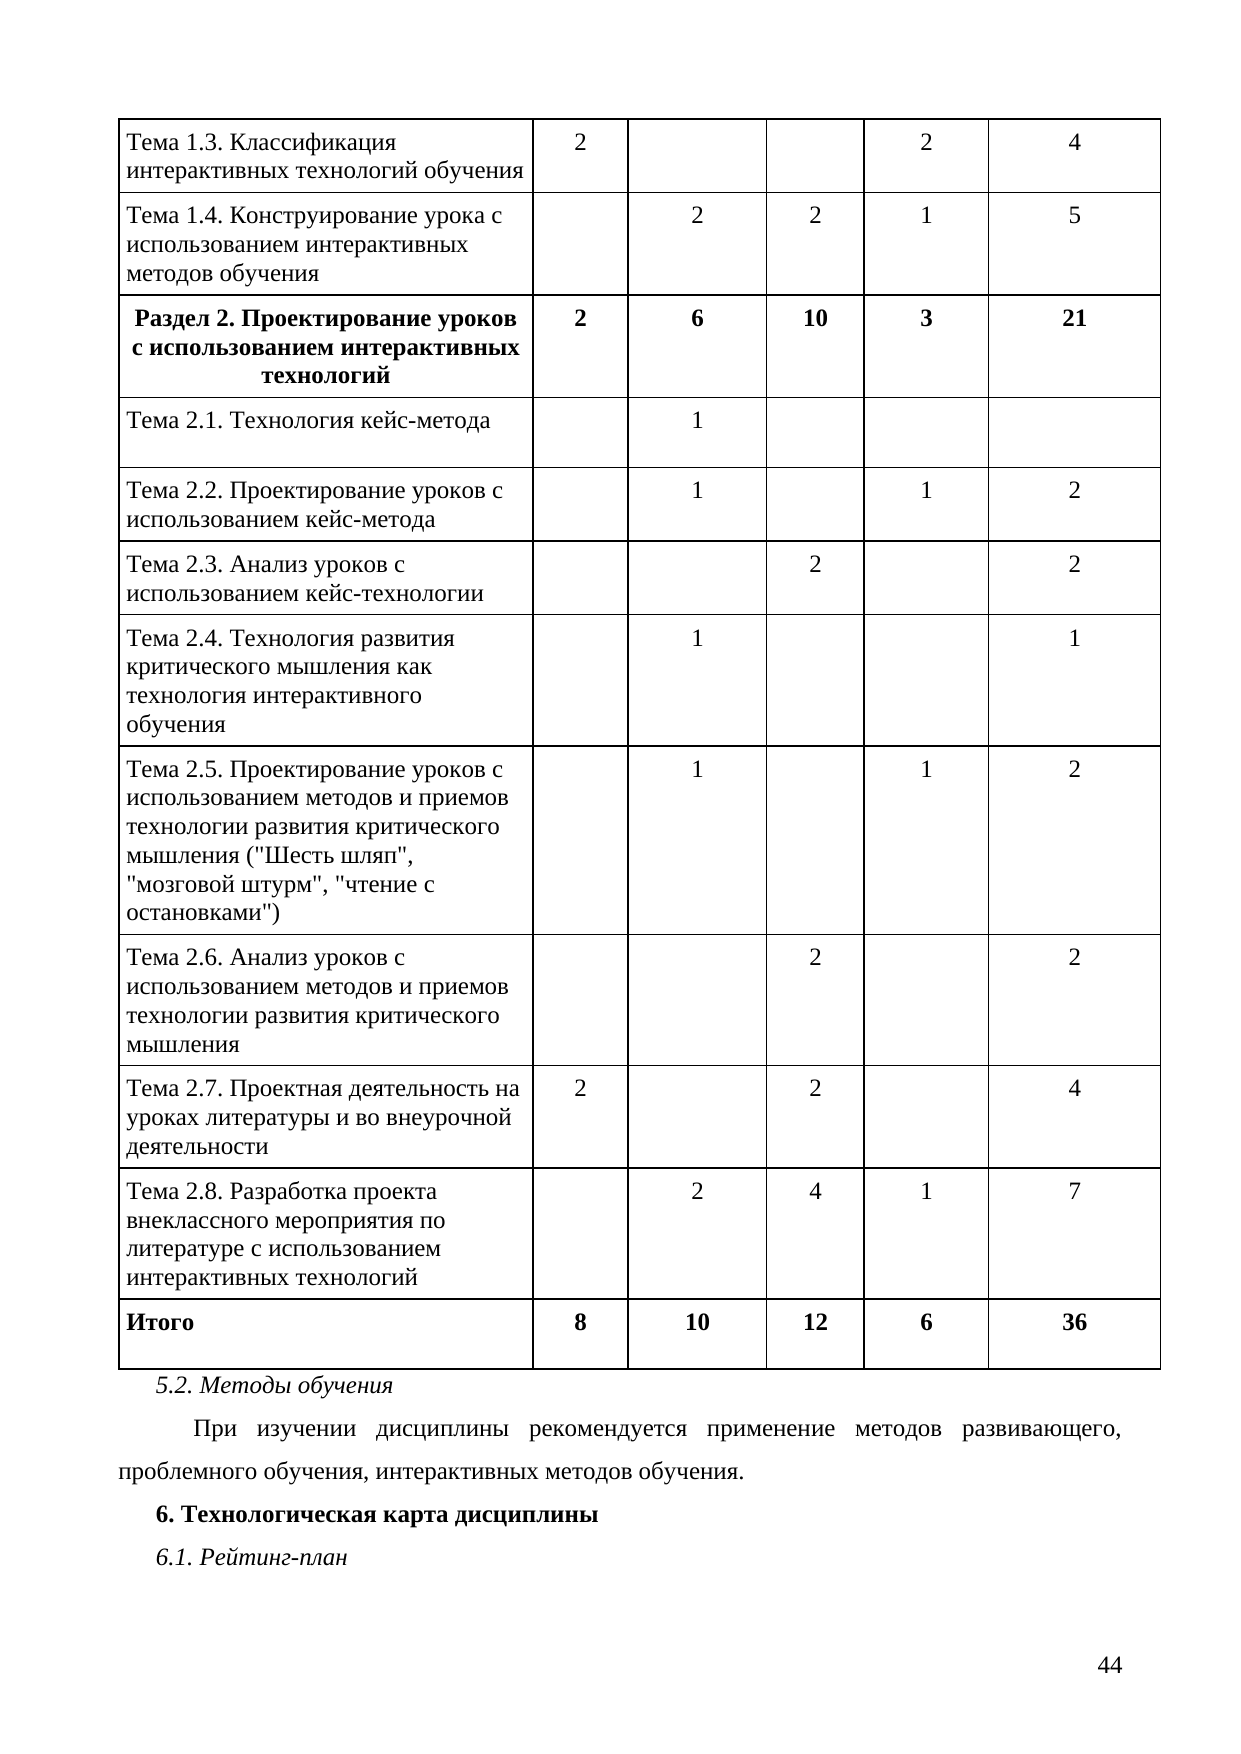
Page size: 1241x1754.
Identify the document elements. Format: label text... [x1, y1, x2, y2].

table_cell Тема 2.2. Проектирование уроков с использованием кейс-метода [120, 468, 532, 540]
table_cell 2 [989, 542, 1160, 614]
table_cell [534, 615, 627, 745]
table_cell [534, 468, 627, 540]
table_cell [865, 398, 988, 466]
table_cell 6 [629, 296, 766, 396]
table_cell 2 [767, 1066, 863, 1167]
subtitle 6.1. Рейтинг-план [118, 1542, 1122, 1571]
table_cell [534, 542, 627, 614]
table_cell 2 [989, 747, 1160, 933]
table_cell Тема 2.5. Проектирование уроков с использованием методов и приемов технологии развития критического мышления ("Шесть шляп", "мозговой штурм", "чтение с остановками") [120, 747, 532, 933]
table_cell [629, 935, 766, 1065]
table_cell Тема 2.8. Разработка проекта внеклассного мероприятия по литературе с использованием интерактивных технологий [120, 1169, 532, 1298]
table_cell [629, 1066, 766, 1167]
table_cell 2 [989, 468, 1160, 540]
table_cell 2 [534, 120, 627, 192]
table_cell [865, 542, 988, 614]
table_cell 1 [865, 1169, 988, 1298]
table_cell Тема 2.4. Технология развития критического мышления как технология интерактивного обучения [120, 615, 532, 745]
table_cell 36 [989, 1300, 1160, 1368]
table_cell [534, 747, 627, 933]
table_cell 1 [629, 398, 766, 466]
table_cell 2 [767, 935, 863, 1065]
table_cell Тема 1.4. Конструирование урока с использованием интерактивных методов обучения [120, 193, 532, 294]
table_cell Тема 2.3. Анализ уроков с использованием кейс-технологии [120, 542, 532, 614]
table_cell [865, 1066, 988, 1167]
table_cell 12 [767, 1300, 863, 1368]
table_cell 8 [534, 1300, 627, 1368]
table_cell [767, 120, 863, 192]
table_cell [629, 120, 766, 192]
table_cell 1 [865, 747, 988, 933]
subtitle 5.2. Методы обучения [118, 1370, 1122, 1398]
table_cell 2 [989, 935, 1160, 1065]
table_cell 1 [629, 468, 766, 540]
table_cell [534, 935, 627, 1065]
table_cell 5 [989, 193, 1160, 294]
table_cell 10 [767, 296, 863, 396]
table_cell 4 [989, 120, 1160, 192]
table_cell 2 [629, 1169, 766, 1298]
table_cell 1 [629, 615, 766, 745]
table_cell [865, 615, 988, 745]
table_cell 4 [767, 1169, 863, 1298]
table_cell [767, 468, 863, 540]
table_cell [629, 542, 766, 614]
table_cell 2 [534, 296, 627, 396]
table_cell Тема 2.7. Проектная деятельность на уроках литературы и во внеурочной деятельности [120, 1066, 532, 1167]
table_cell Итого [120, 1300, 532, 1368]
table_cell [767, 747, 863, 933]
subtitle 6. Технологическая карта дисциплины [118, 1499, 1122, 1528]
table_cell 3 [865, 296, 988, 396]
table_cell 2 [629, 193, 766, 294]
table_cell 1 [865, 193, 988, 294]
table_cell 2 [865, 120, 988, 192]
table_cell 21 [989, 296, 1160, 396]
table_cell [865, 935, 988, 1065]
table_cell 1 [865, 468, 988, 540]
table_cell 7 [989, 1169, 1160, 1298]
table_cell [534, 398, 627, 466]
table_cell [989, 398, 1160, 466]
table_cell 2 [767, 193, 863, 294]
table_cell Раздел 2. Проектирование уроков с использованием интерактивных технологий [120, 296, 532, 396]
table_cell 2 [767, 542, 863, 614]
table_cell 1 [629, 747, 766, 933]
table_cell [767, 615, 863, 745]
table_cell 6 [865, 1300, 988, 1368]
table_cell Тема 1.3. Классификация интерактивных технологий обучения [120, 120, 532, 192]
table_cell 10 [629, 1300, 766, 1368]
table_cell Тема 2.1. Технология кейс-метода [120, 398, 532, 466]
table_cell 1 [989, 615, 1160, 745]
table_cell Тема 2.6. Анализ уроков с использованием методов и приемов технологии развития критического мышления [120, 935, 532, 1065]
table_cell [534, 193, 627, 294]
table_cell [767, 398, 863, 466]
table_cell [534, 1169, 627, 1298]
text При изучении дисциплины рекомендуется применение методов развивающего, проблемного обучения, интерактивных методов обучения. [118, 1413, 1122, 1485]
table_cell 2 [534, 1066, 627, 1167]
table_cell 4 [989, 1066, 1160, 1167]
